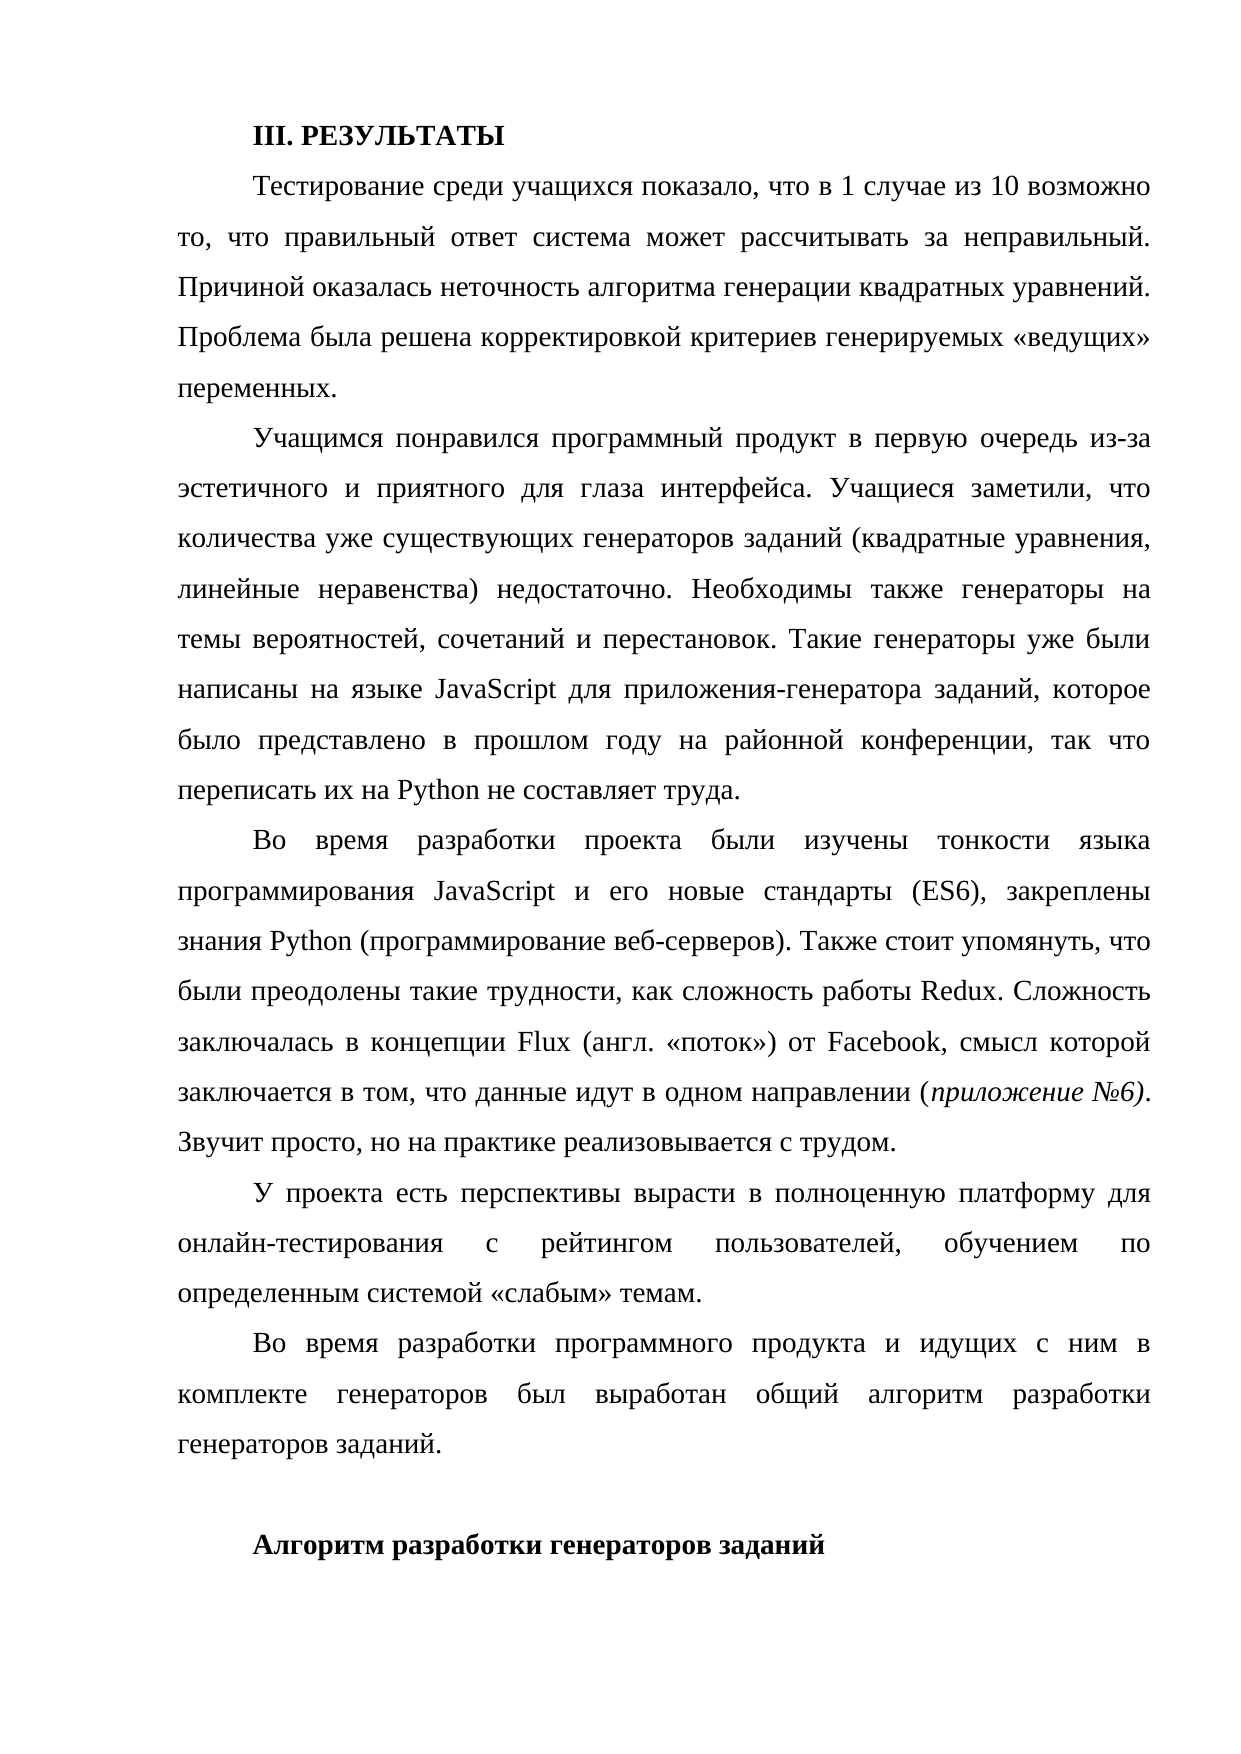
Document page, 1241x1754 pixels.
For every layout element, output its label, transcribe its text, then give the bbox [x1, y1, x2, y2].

text Во время разработки проекта были изучены тонкости языка программирования JavaScript и его новые стандарты (ES6), закреплены знания Python (программирование веб-серверов). Также стоит упомянуть, что были преодолены такие трудности, как сложность работы Redux. Сложность заключалась в концепции Flux (англ. «поток») от Facebook, смысл которой заключается в том, что данные идут в одном направлении (приложение №6). Звучит просто, но на практике реализовывается с трудом. [177, 822, 1152, 1158]
text У проекта есть перспективы вырасти в полноценную платформу для онлайн-тестирования с рейтингом пользователей, обучением по определенным системой «слабым» темам. [177, 1175, 1152, 1309]
text Алгоритм разработки генераторов заданий [177, 1527, 1152, 1560]
text Во время разработки программного продукта и идущих с ним в комплекте генераторов был выработан общий алгоритм разработки генераторов заданий. [177, 1326, 1152, 1460]
text III. РЕЗУЛЬТАТЫ [177, 118, 1152, 152]
text Учащимся понравился программный продукт в первую очередь из-за эстетичного и приятного для глаза интерфейса. Учащиеся заметили, что количества уже существующих генераторов заданий (квадратные уравнения, линейные неравенства) недостаточно. Необходимы также генераторы на темы вероятностей, сочетаний и перестановок. Такие генераторы уже были написаны на языке JavaScript для приложения-генератора заданий, которое было представлено в прошлом году на районной конференции, так что переписать их на Python не составляет труда. [177, 420, 1152, 806]
text Тестирование среди учащихся показало, что в 1 случае из 10 возможно то, что правильный ответ система может рассчитывать за неправильный. Причиной оказалась неточность алгоритма генерации квадратных уравнений. Проблема была решена корректировкой критериев генерируемых «ведущих» переменных. [177, 168, 1152, 403]
